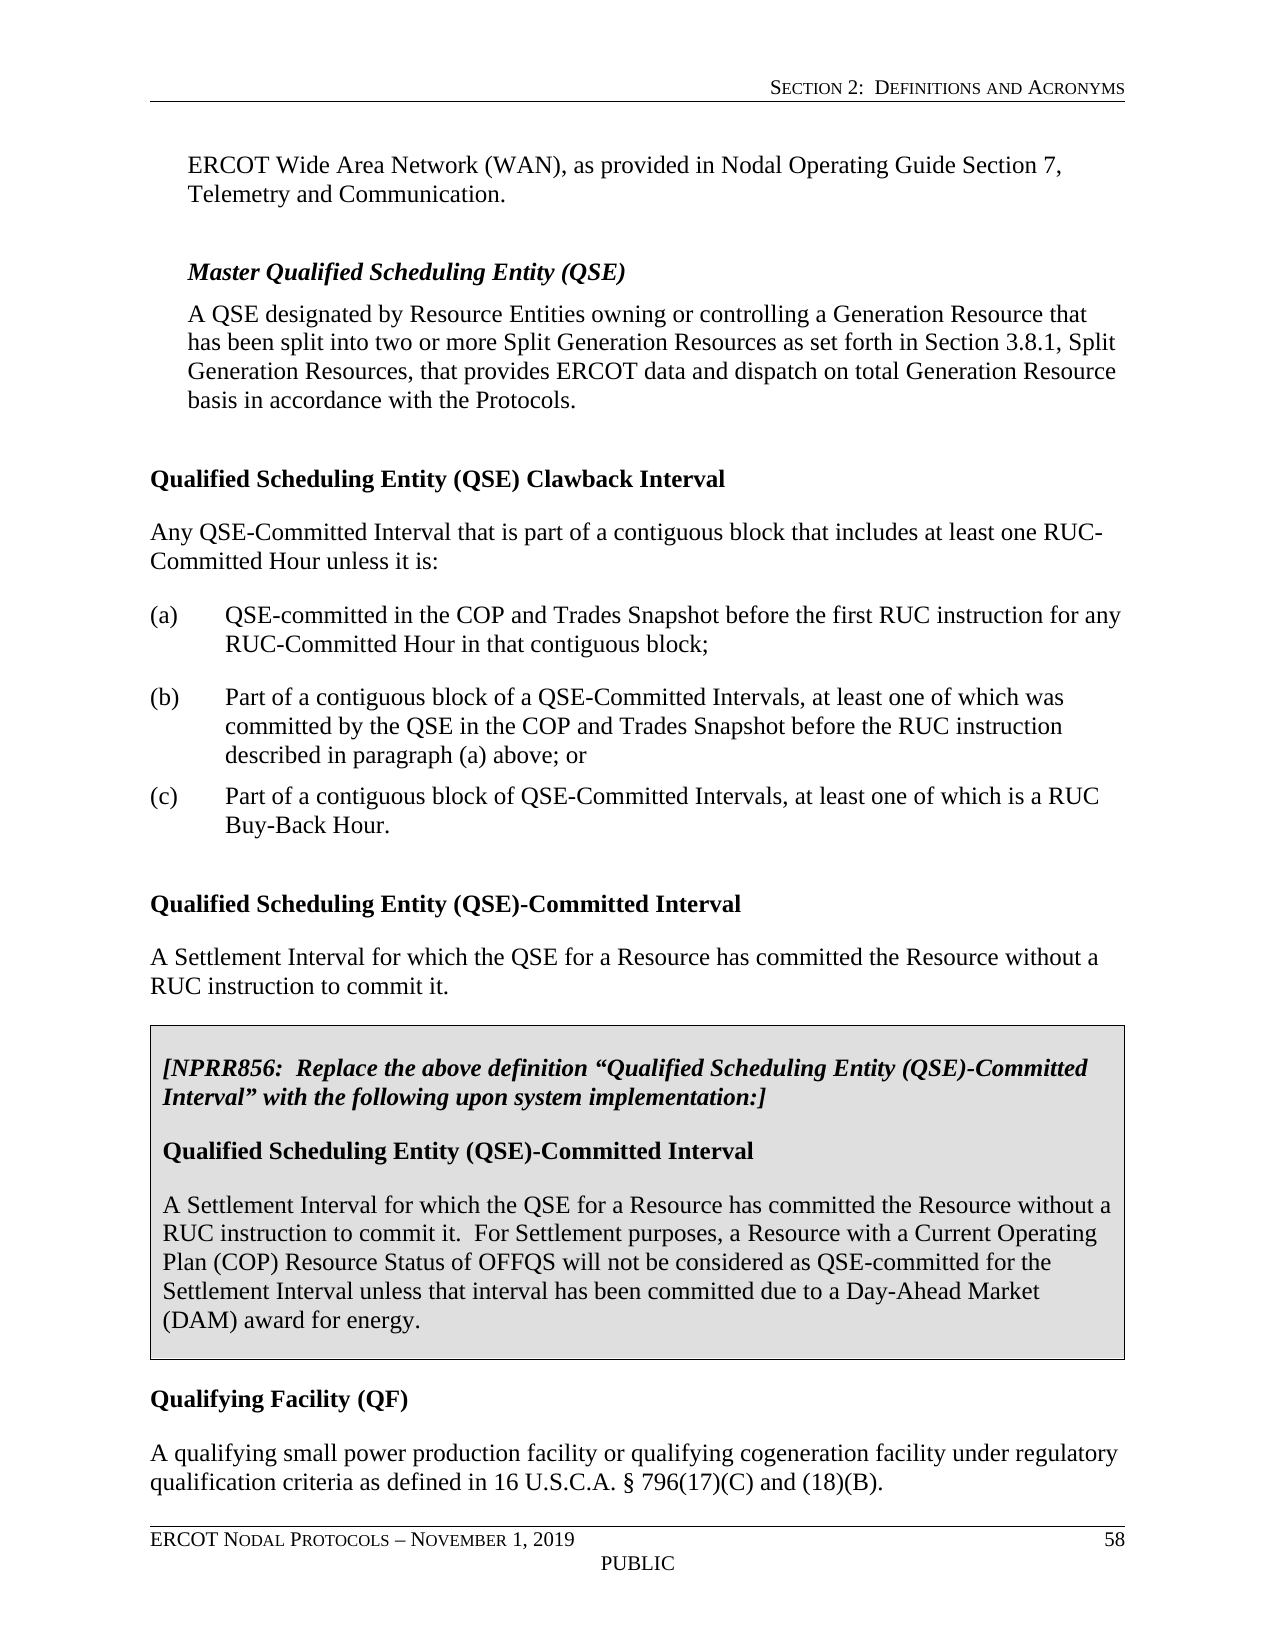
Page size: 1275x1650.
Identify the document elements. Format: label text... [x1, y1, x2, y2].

list (c) Part of a contiguous block of QSE-Committed Intervals, at least one of which is a RUC Buy-Back Hour. [150, 781, 1125, 839]
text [187, 150, 1125, 207]
list (a) QSE-committed in the COP and Trades Snapshot before the first RUC instruction for any RUC-Committed Hour in that contiguous block; [150, 600, 1125, 657]
text A qualifying small power production facility or qualifying cogeneration facility under regulatory qualification criteria as defined in 16 U.S.C.A. § 796(17)(C) and (18)(B). [150, 1438, 1125, 1496]
text Qualified Scheduling Entity (QSE)-Committed Interval [150, 889, 1125, 917]
text Qualifying Facility (QF) [150, 1384, 1125, 1413]
table_header [NPRR856: Replace the above definition “Qualified Scheduling Entity (QSE)-Committed Interval” with the following upon system implementation:] Qualified Scheduling Entity (QSE)-Committed Interval A Settlement Interval for which the QSE for a Resource has committed the Resource without a RUC instruction to commit it. For Settlement purposes, a Resource with a Current Operating Plan (COP) Resource Status of OFFQS will not be considered as QSE-committed for the Settlement Interval unless that interval has been committed due to a Day-Ahead Market (DAM) award for energy. [151, 1026, 1124, 1358]
text Any QSE-Committed Interval that is part of a contiguous block that includes at least one RUC-Committed Hour unless it is: [150, 517, 1125, 575]
text A QSE designated by Resource Entities owning or controlling a Generation Resource that has been split into two or more Split Generation Resources as set forth in Section 3.8.1, Split Generation Resources, that provides ERCOT data and dispatch on total Generation Resource basis in accordance with the Protocols. [187, 299, 1125, 414]
text Qualified Scheduling Entity (QSE) Clawback Interval [150, 464, 1125, 492]
text (b) Part of a contiguous block of a QSE-Committed Intervals, at least one of which was committed by the QSE in the COP and Trades Snapshot before the RUC instruction described in paragraph (a) above; or [150, 682, 1125, 769]
text A Settlement Interval for which the QSE for a Resource has committed the Resource without a RUC instruction to commit it. [150, 942, 1125, 1000]
text Master Qualified Scheduling Entity (QSE) [187, 257, 1125, 286]
